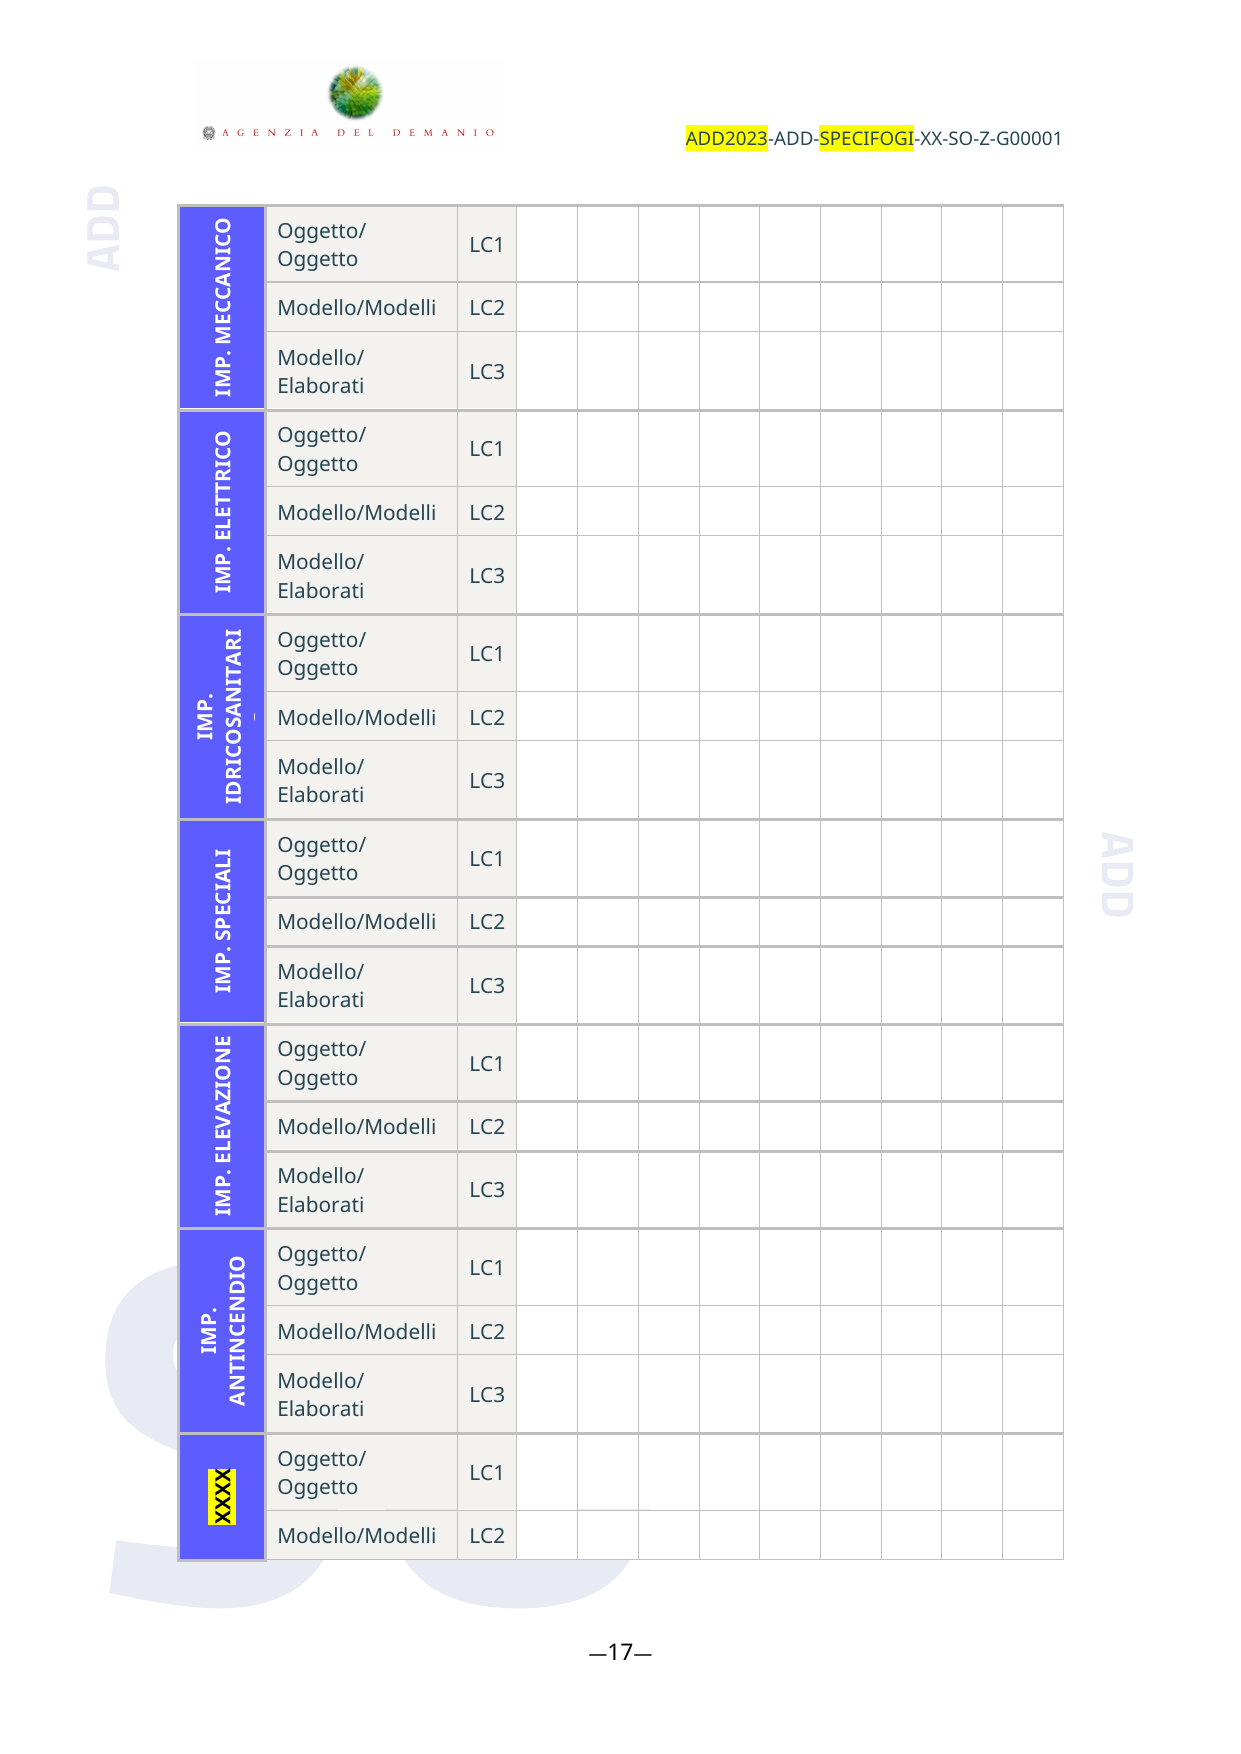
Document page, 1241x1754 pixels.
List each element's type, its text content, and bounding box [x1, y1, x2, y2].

table_cell [882, 616, 941, 691]
table_cell [760, 332, 820, 408]
table_cell [639, 616, 699, 691]
table_cell [578, 283, 638, 331]
table_cell [821, 1230, 881, 1305]
table_cell LC1 [458, 207, 516, 281]
table_cell [700, 1026, 759, 1100]
table_cell [1003, 487, 1063, 535]
table_cell IMP. SPECIALI [180, 821, 264, 1022]
table_cell Modello/Elaborati [267, 741, 457, 818]
table_cell [1003, 899, 1063, 945]
table_cell [821, 332, 881, 408]
table_cell [639, 283, 699, 331]
table_cell [639, 821, 699, 896]
table_cell [700, 1153, 759, 1227]
table_cell [942, 692, 1002, 740]
table_cell [882, 283, 941, 331]
table_cell [942, 412, 1002, 486]
table_cell Modello/Modelli [267, 1511, 457, 1559]
table_cell [882, 412, 941, 486]
table_cell [578, 948, 638, 1022]
table_cell [1003, 1355, 1063, 1432]
table_cell [578, 487, 638, 535]
table_cell [760, 412, 820, 486]
table_cell [517, 207, 577, 281]
table_cell [760, 821, 820, 896]
table_cell [578, 1103, 638, 1149]
table_cell [760, 948, 820, 1022]
table_cell [517, 741, 577, 818]
table_cell [942, 821, 1002, 896]
table_cell [517, 283, 577, 331]
table_cell [700, 332, 759, 408]
table_cell Oggetto/Oggetto [267, 1435, 457, 1509]
picture [0, 13, 1241, 1754]
table_cell [1003, 283, 1063, 331]
table_cell Oggetto/Oggetto [267, 616, 457, 691]
table_cell [942, 1511, 1002, 1559]
table_cell [700, 899, 759, 945]
table_cell [639, 487, 699, 535]
table_cell [1003, 1435, 1063, 1509]
table_cell IMP. ANTINCENDIO [180, 1230, 264, 1432]
table_cell [700, 948, 759, 1022]
table_cell LC2 [458, 1306, 516, 1354]
table_cell [821, 536, 881, 613]
table_cell [942, 1103, 1002, 1149]
table_cell [700, 741, 759, 818]
table_cell [1003, 948, 1063, 1022]
table_cell LC1 [458, 821, 516, 896]
table_cell Oggetto/Oggetto [267, 821, 457, 896]
table_cell [760, 207, 820, 281]
table_cell [760, 1026, 820, 1100]
table_cell [517, 1153, 577, 1227]
table_cell [700, 1306, 759, 1354]
table_cell [700, 1511, 759, 1559]
table_cell [639, 899, 699, 945]
table_cell Modello/Modelli [267, 692, 457, 740]
table_cell [639, 207, 699, 281]
table_cell Modello/Modelli [267, 1103, 457, 1149]
table_cell [1003, 741, 1063, 818]
table_cell [578, 616, 638, 691]
table_cell [639, 948, 699, 1022]
table_cell [821, 948, 881, 1022]
table_cell [578, 821, 638, 896]
table_cell [882, 1153, 941, 1227]
table_cell [760, 616, 820, 691]
table_cell [578, 332, 638, 408]
table_cell [700, 1103, 759, 1149]
table_cell [760, 1230, 820, 1305]
table_cell [1003, 412, 1063, 486]
table_cell [639, 1103, 699, 1149]
table_cell LC3 [458, 536, 516, 613]
table_cell [942, 948, 1002, 1022]
table_cell [700, 616, 759, 691]
table_cell [639, 1355, 699, 1432]
table_cell [821, 692, 881, 740]
table_cell [882, 948, 941, 1022]
table_cell [821, 821, 881, 896]
table_cell [517, 1306, 577, 1354]
table_cell Modello/Elaborati [267, 948, 457, 1022]
table_cell [942, 616, 1002, 691]
table_cell [821, 1511, 881, 1559]
table_cell IMP. ELETTRICO [180, 412, 264, 613]
table_cell [578, 536, 638, 613]
table_cell [517, 536, 577, 613]
table_cell [639, 332, 699, 408]
table_cell LC2 [458, 1511, 516, 1559]
table_cell [517, 1435, 577, 1509]
table_cell [882, 1306, 941, 1354]
table_cell LC3 [458, 1153, 516, 1227]
table_cell [821, 1103, 881, 1149]
table_cell [578, 1153, 638, 1227]
table_cell [942, 1435, 1002, 1509]
table_cell [882, 1103, 941, 1149]
table_cell IMP. IDRICOSANITARIO [180, 616, 264, 818]
table_cell [700, 821, 759, 896]
table_cell [700, 1355, 759, 1432]
table_cell [1003, 1511, 1063, 1559]
table_cell IMP. ELEVAZIONE [180, 1026, 264, 1227]
table_cell [517, 948, 577, 1022]
table_cell [882, 1230, 941, 1305]
table_cell Oggetto/Oggetto [267, 1026, 457, 1100]
table_cell [578, 1355, 638, 1432]
table_cell [882, 692, 941, 740]
table_cell LC2 [458, 487, 516, 535]
table_cell [760, 1511, 820, 1559]
table_cell [639, 741, 699, 818]
table_cell [1003, 332, 1063, 408]
table_cell [517, 412, 577, 486]
table_cell [578, 207, 638, 281]
table_cell LC1 [458, 1230, 516, 1305]
table_cell [578, 692, 638, 740]
table_cell [1003, 1026, 1063, 1100]
table_cell [942, 741, 1002, 818]
table_cell [639, 536, 699, 613]
table_cell [821, 412, 881, 486]
table_cell [1003, 207, 1063, 281]
table_cell [821, 487, 881, 535]
table_cell [639, 1435, 699, 1509]
table_cell [760, 741, 820, 818]
table_cell [517, 1026, 577, 1100]
table_cell [882, 899, 941, 945]
table_cell [942, 283, 1002, 331]
table_cell Oggetto/Oggetto [267, 207, 457, 281]
table_cell [517, 487, 577, 535]
table_cell LC1 [458, 1435, 516, 1509]
table_cell [882, 1435, 941, 1509]
table_cell LC2 [458, 692, 516, 740]
table_cell IMP. MECCANICO [180, 207, 264, 408]
table_cell [821, 899, 881, 945]
table_cell [578, 1026, 638, 1100]
table_cell [1003, 1306, 1063, 1354]
table_cell [942, 207, 1002, 281]
table_cell [517, 1355, 577, 1432]
table_cell [639, 1511, 699, 1559]
table_cell [821, 283, 881, 331]
table_cell LC1 [458, 1026, 516, 1100]
table_cell [760, 487, 820, 535]
table_cell [639, 412, 699, 486]
table_cell LC2 [458, 899, 516, 945]
table_cell LC3 [458, 1355, 516, 1432]
table_cell [882, 741, 941, 818]
table_cell [639, 1230, 699, 1305]
table_cell [760, 1435, 820, 1509]
table_cell Modello/Elaborati [267, 332, 457, 408]
table_cell Oggetto/Oggetto [267, 1230, 457, 1305]
table_cell [700, 1435, 759, 1509]
table_cell LC3 [458, 332, 516, 408]
table_cell [882, 487, 941, 535]
table_cell [821, 1026, 881, 1100]
table_cell LC1 [458, 616, 516, 691]
table_cell [760, 899, 820, 945]
table_cell [821, 1435, 881, 1509]
table_cell [1003, 1230, 1063, 1305]
table_cell [942, 1026, 1002, 1100]
table_cell [639, 692, 699, 740]
table_cell [517, 899, 577, 945]
table_cell [942, 536, 1002, 613]
table_cell [517, 1230, 577, 1305]
table_cell Oggetto/Oggetto [267, 412, 457, 486]
table_cell [700, 283, 759, 331]
table_cell [700, 1230, 759, 1305]
table_cell LC3 [458, 948, 516, 1022]
table_cell [942, 487, 1002, 535]
table_cell Modello/Elaborati [267, 536, 457, 613]
table_cell [760, 1103, 820, 1149]
table_cell [760, 1306, 820, 1354]
table_cell [942, 1355, 1002, 1432]
table_cell Modello/Modelli [267, 283, 457, 331]
table_cell [760, 283, 820, 331]
table_cell [1003, 536, 1063, 613]
table_cell [578, 741, 638, 818]
table_cell [821, 1355, 881, 1432]
table_cell [517, 821, 577, 896]
table_cell [1003, 692, 1063, 740]
table_cell [821, 741, 881, 818]
table_cell [639, 1306, 699, 1354]
table_cell [882, 1355, 941, 1432]
table_cell [517, 1103, 577, 1149]
table_cell [882, 332, 941, 408]
table_cell [760, 692, 820, 740]
table_cell [578, 899, 638, 945]
table_cell [517, 692, 577, 740]
table_cell [760, 536, 820, 613]
table_cell [578, 1435, 638, 1509]
table_cell [700, 412, 759, 486]
table_cell [700, 207, 759, 281]
table_cell LC2 [458, 283, 516, 331]
table_cell [578, 412, 638, 486]
table_cell LC3 [458, 741, 516, 818]
table_cell [882, 1511, 941, 1559]
table_cell XXXX [180, 1435, 264, 1559]
table_cell [882, 536, 941, 613]
table_cell [760, 1355, 820, 1432]
table_cell [639, 1026, 699, 1100]
table_cell Modello/Elaborati [267, 1153, 457, 1227]
table_cell [821, 616, 881, 691]
table_cell [882, 821, 941, 896]
table_cell [942, 899, 1002, 945]
table_cell [578, 1306, 638, 1354]
table_cell [700, 536, 759, 613]
table_cell Modello/Elaborati [267, 1355, 457, 1432]
table_cell [1003, 1153, 1063, 1227]
table_cell [517, 332, 577, 408]
table_cell [639, 1153, 699, 1227]
table_cell [942, 1306, 1002, 1354]
table_cell [578, 1230, 638, 1305]
table_cell Modello/Modelli [267, 1306, 457, 1354]
table_cell [821, 207, 881, 281]
table_cell LC1 [458, 412, 516, 486]
table_cell [942, 332, 1002, 408]
table_cell [700, 692, 759, 740]
table_cell [517, 616, 577, 691]
table_cell [1003, 821, 1063, 896]
table_cell [821, 1153, 881, 1227]
table_cell [882, 1026, 941, 1100]
table_cell [942, 1153, 1002, 1227]
table_cell [821, 1306, 881, 1354]
table_cell Modello/Modelli [267, 899, 457, 945]
table_cell [517, 1511, 577, 1559]
table_cell [1003, 1103, 1063, 1149]
table_cell [700, 487, 759, 535]
table_cell [760, 1153, 820, 1227]
table_cell [942, 1230, 1002, 1305]
table_cell [882, 207, 941, 281]
table_cell Modello/Modelli [267, 487, 457, 535]
table_cell [578, 1511, 638, 1559]
table_cell LC2 [458, 1103, 516, 1149]
table_cell [1003, 616, 1063, 691]
